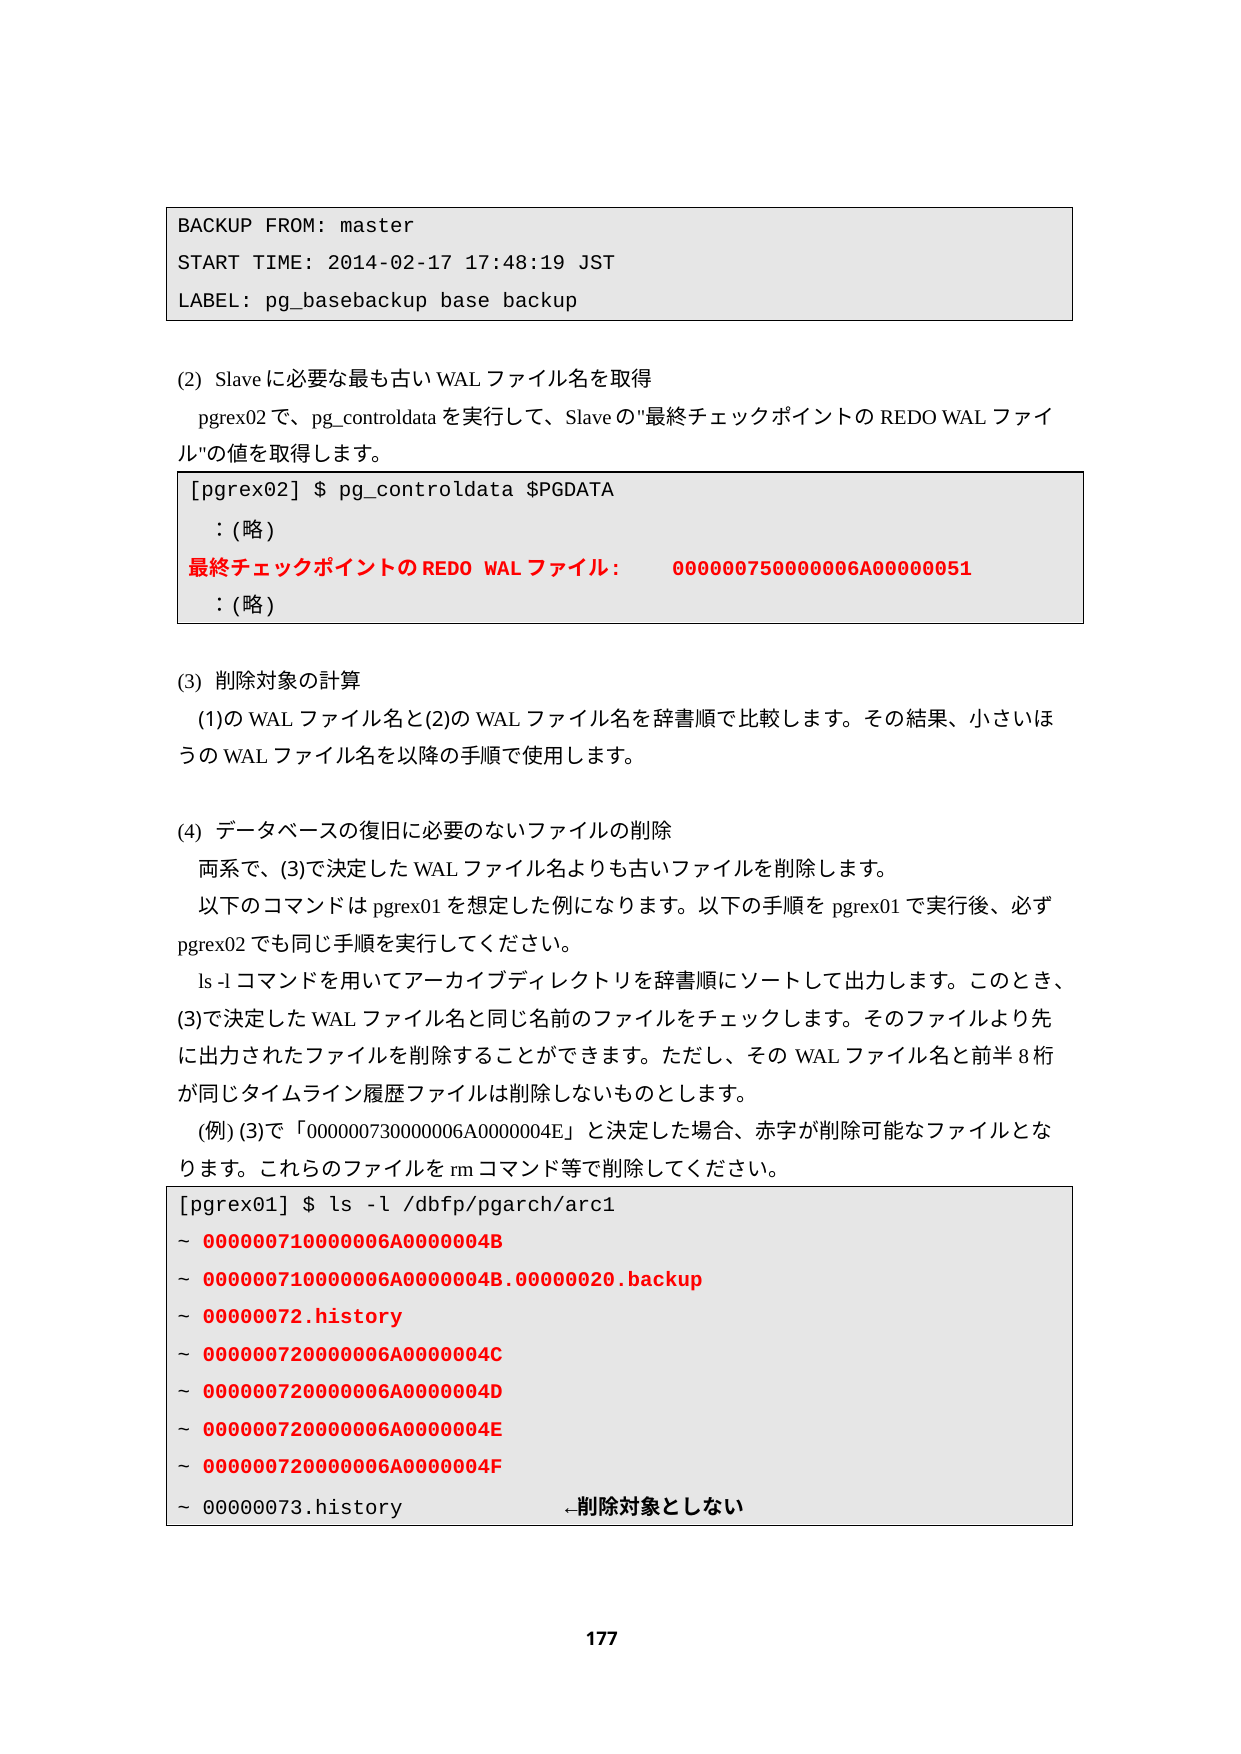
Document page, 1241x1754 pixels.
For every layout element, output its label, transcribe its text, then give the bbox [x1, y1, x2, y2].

text 以下のコマンドはpgrex01を想定した例になります。以下の手順をpgrex01で実行後、必ずpgrex02でも同じ手順を実行してください。 [177, 886, 1054, 961]
table_header [pgrex02] $ pg_controldata $PGDATA ：(略) 最終チェックポイントのREDO WALファイル: 000000750000006A00000051 ：(略) [178, 473, 1083, 622]
list Slaveに必要な最も古いWALファイル名を取得 [177, 359, 1054, 396]
text pgrex02で、pg_controldataを実行して、Slaveの"最終チェックポイントのREDO WALファイル"の値を取得します。 [177, 396, 1054, 471]
list 削除対象の計算 [177, 661, 1054, 698]
list データベースの復旧に必要のないファイルの削除 [177, 811, 1054, 848]
text (1)のWALファイル名と(2)のWALファイル名を辞書順で比較します。その結果、小さいほうのWALファイル名を以降の手順で使用します。 [177, 698, 1054, 773]
text 両系で、(3)で決定したWALファイル名よりも古いファイルを削除します。 [177, 848, 1054, 886]
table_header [167, 208, 1072, 320]
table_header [167, 1187, 1072, 1524]
text (例) (3)で「000000730000006A0000004E」と決定した場合、赤字が削除可能なファイルとなります。これらのファイルをrmコマンド等で削除してください。 [177, 1111, 1054, 1186]
text ls -lコマンドを用いてアーカイブディレクトリを辞書順にソートして出力します。このとき、(3)で決定したWALファイル名と同じ名前のファイルをチェックします。そのファイルより先に出力されたファイルを削除することができます。ただし、そのWALファイル名と前半8桁が同じタイムライン履歴ファイルは削除しないものとします。 [177, 961, 1054, 1111]
